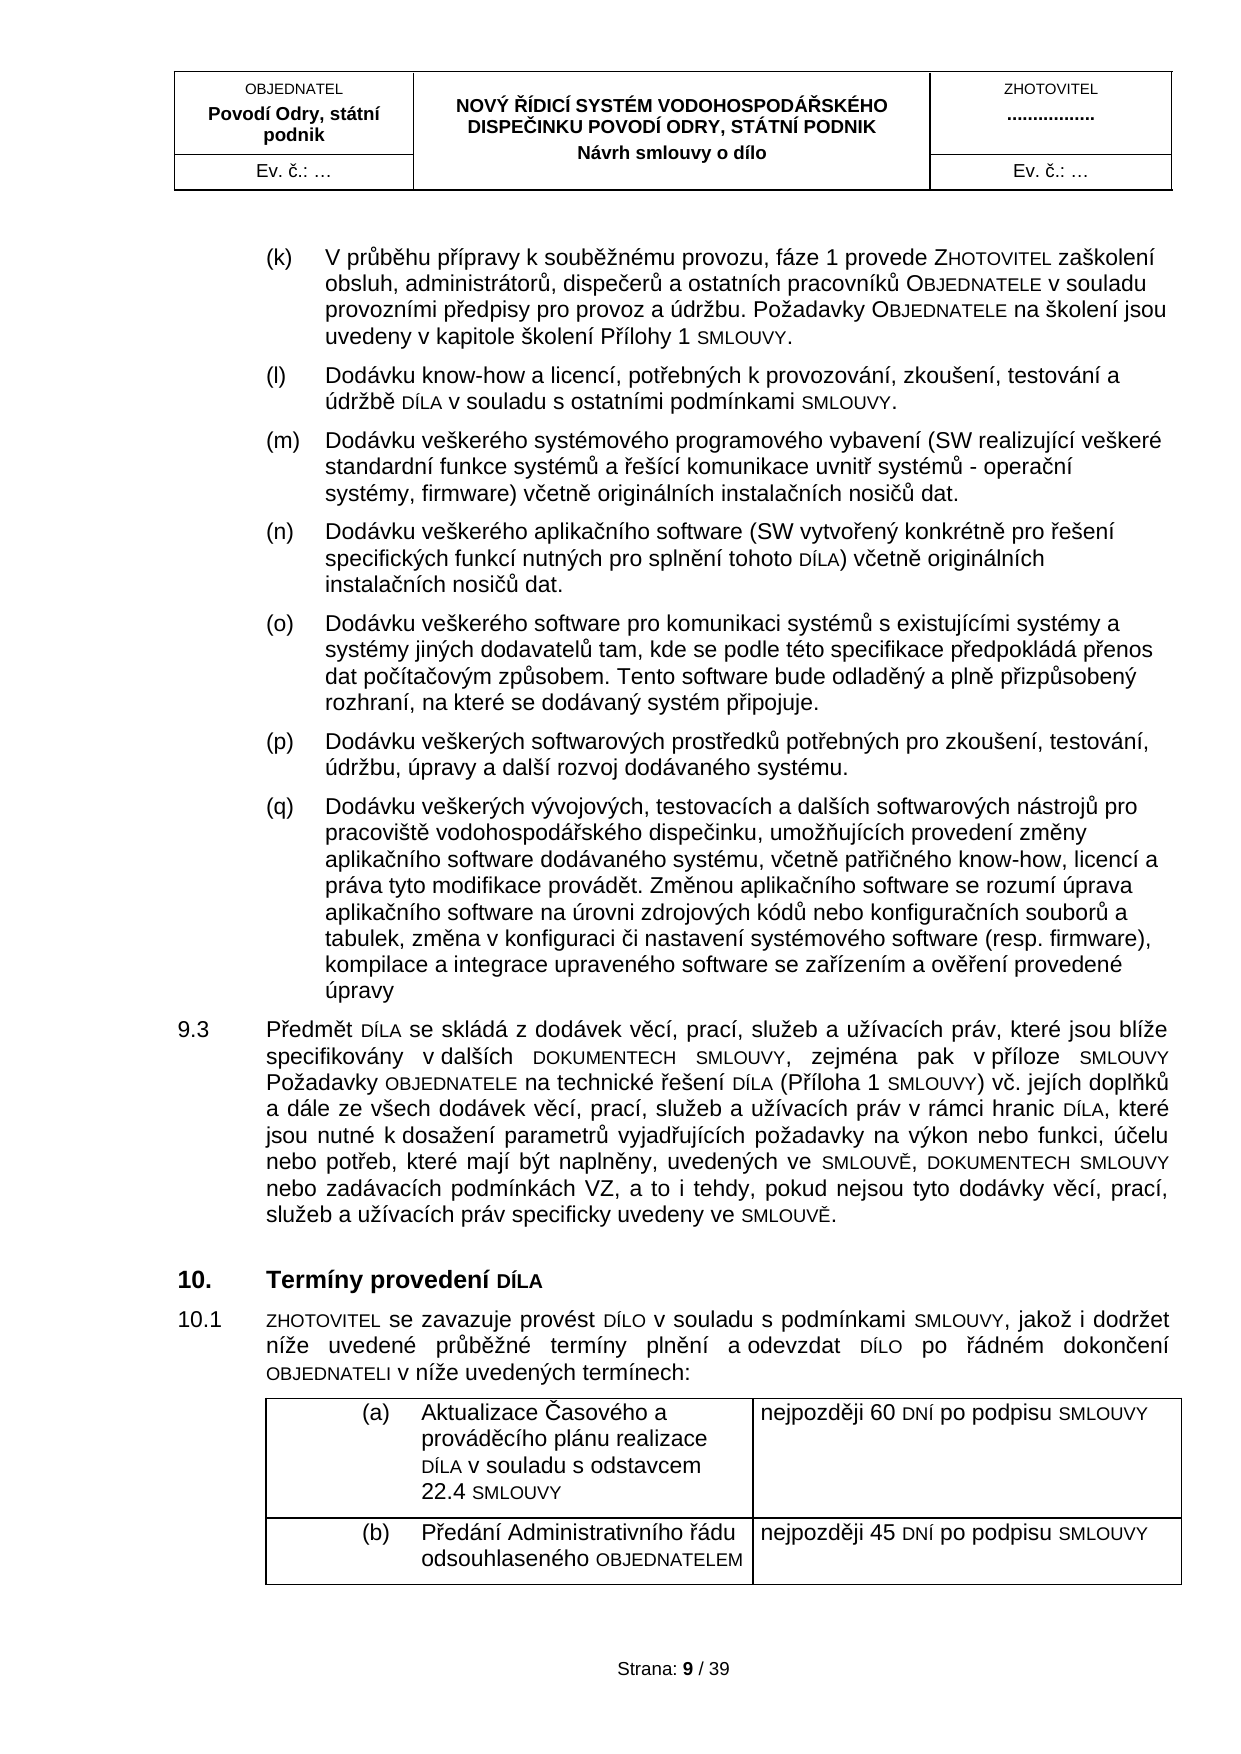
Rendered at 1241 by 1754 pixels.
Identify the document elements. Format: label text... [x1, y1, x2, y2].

table_cell (b) Předání Administrativního řádu odsouhlaseného objednatelem [267, 1519, 752, 1584]
list (o) Dodávku veškerého software pro komunikaci systémů s existujícími systémy a systémy jiných dodavatelů tam, kde se podle této specifikace předpokládá přenos dat počítačovým způsobem. Tento software bude odladěný a plně přizpůsobený rozhraní, na které se dodávaný systém připojuje. [266, 610, 1169, 715]
list (p) Dodávku veškerých softwarových prostředků potřebných pro zkoušení, testování, údržbu, úpravy a další rozvoj dodávaného systému. [266, 728, 1169, 781]
list 9.3 Předmět díla se skládá z dodávek věcí, prací, služeb a užívacích práv, které jsou blíže specifikovány v dalších dokumentech smlouvy, zejména pak v příloze smlouvy Požadavky objednatele na technické řešení díla (Příloha 1 smlouvy) vč. jejích doplňků a dále ze všech dodávek věcí, prací, služeb a užívacích práv v rámci hranic díla, které jsou nutné k dosažení parametrů vyjadřujících požadavky na výkon nebo funkci, účelu nebo potřeb, které mají být naplněny, uvedených ve smlouvě, dokumentech smlouvy nebo zadávacích podmínkách VZ, a to i tehdy, pokud nejsou tyto dodávky věcí, prací, služeb a užívacích práv specificky uvedeny ve smlouvě. [177, 1016, 1169, 1227]
table_cell nejpozději 45 dní po podpisu smlouvy [754, 1519, 1181, 1584]
list (k) V průběhu přípravy k souběžnému provozu, fáze 1 provede Zhotovitel zaškolení obsluh, administrátorů, dispečerů a ostatních pracovníků Objednatele v souladu provozními předpisy pro provoz a údržbu. Požadavky Objednatele na školení jsou uvedeny v kapitole školení Přílohy 1 smlouvy. [266, 244, 1169, 349]
list (n) Dodávku veškerého aplikačního software (SW vytvořený konkrétně pro řešení specifických funkcí nutných pro splnění tohoto díla) včetně originálních instalačních nosičů dat. [266, 518, 1169, 597]
list 10.1 zhotovitel se zavazuje provést dílo v souladu s podmínkami smlouvy, jakož i dodržet níže uvedené průběžné termíny plnění a odevzdat dílo po řádném dokončení objednateli v níže uvedených termínech: [177, 1306, 1169, 1385]
list (l) Dodávku know-how a licencí, potřebných k provozování, zkoušení, testování a údržbě díla v souladu s ostatními podmínkami smlouvy. [266, 362, 1169, 414]
table_header nejpozději 60 dní po podpisu smlouvy [754, 1399, 1181, 1517]
list (q) Dodávku veškerých vývojových, testovacích a dalších softwarových nástrojů pro pracoviště vodohospodářského dispečinku, umožňujících provedení změny aplikačního software dodávaného systému, včetně patřičného know-how, licencí a práva tyto modifikace provádět. Změnou aplikačního software se rozumí úprava aplikačního software na úrovni zdrojových kódů nebo konfiguračních souborů a tabulek, změna v konfiguraci či nastavení systémového software (resp. firmware), kompilace a integrace upraveného software se zařízením a ověření provedené úpravy [266, 793, 1169, 1004]
list (m) Dodávku veškerého systémového programového vybavení (SW realizující veškeré standardní funkce systémů a řešící komunikace uvnitř systémů - operační systémy, firmware) včetně originálních instalačních nosičů dat. [266, 427, 1169, 506]
list 10. Termíny provedení díla [177, 1265, 1169, 1293]
table_header (a) Aktualizace Časového a prováděcího plánu realizace díla v souladu s odstavcem 22.4 smlouvy [267, 1399, 752, 1517]
